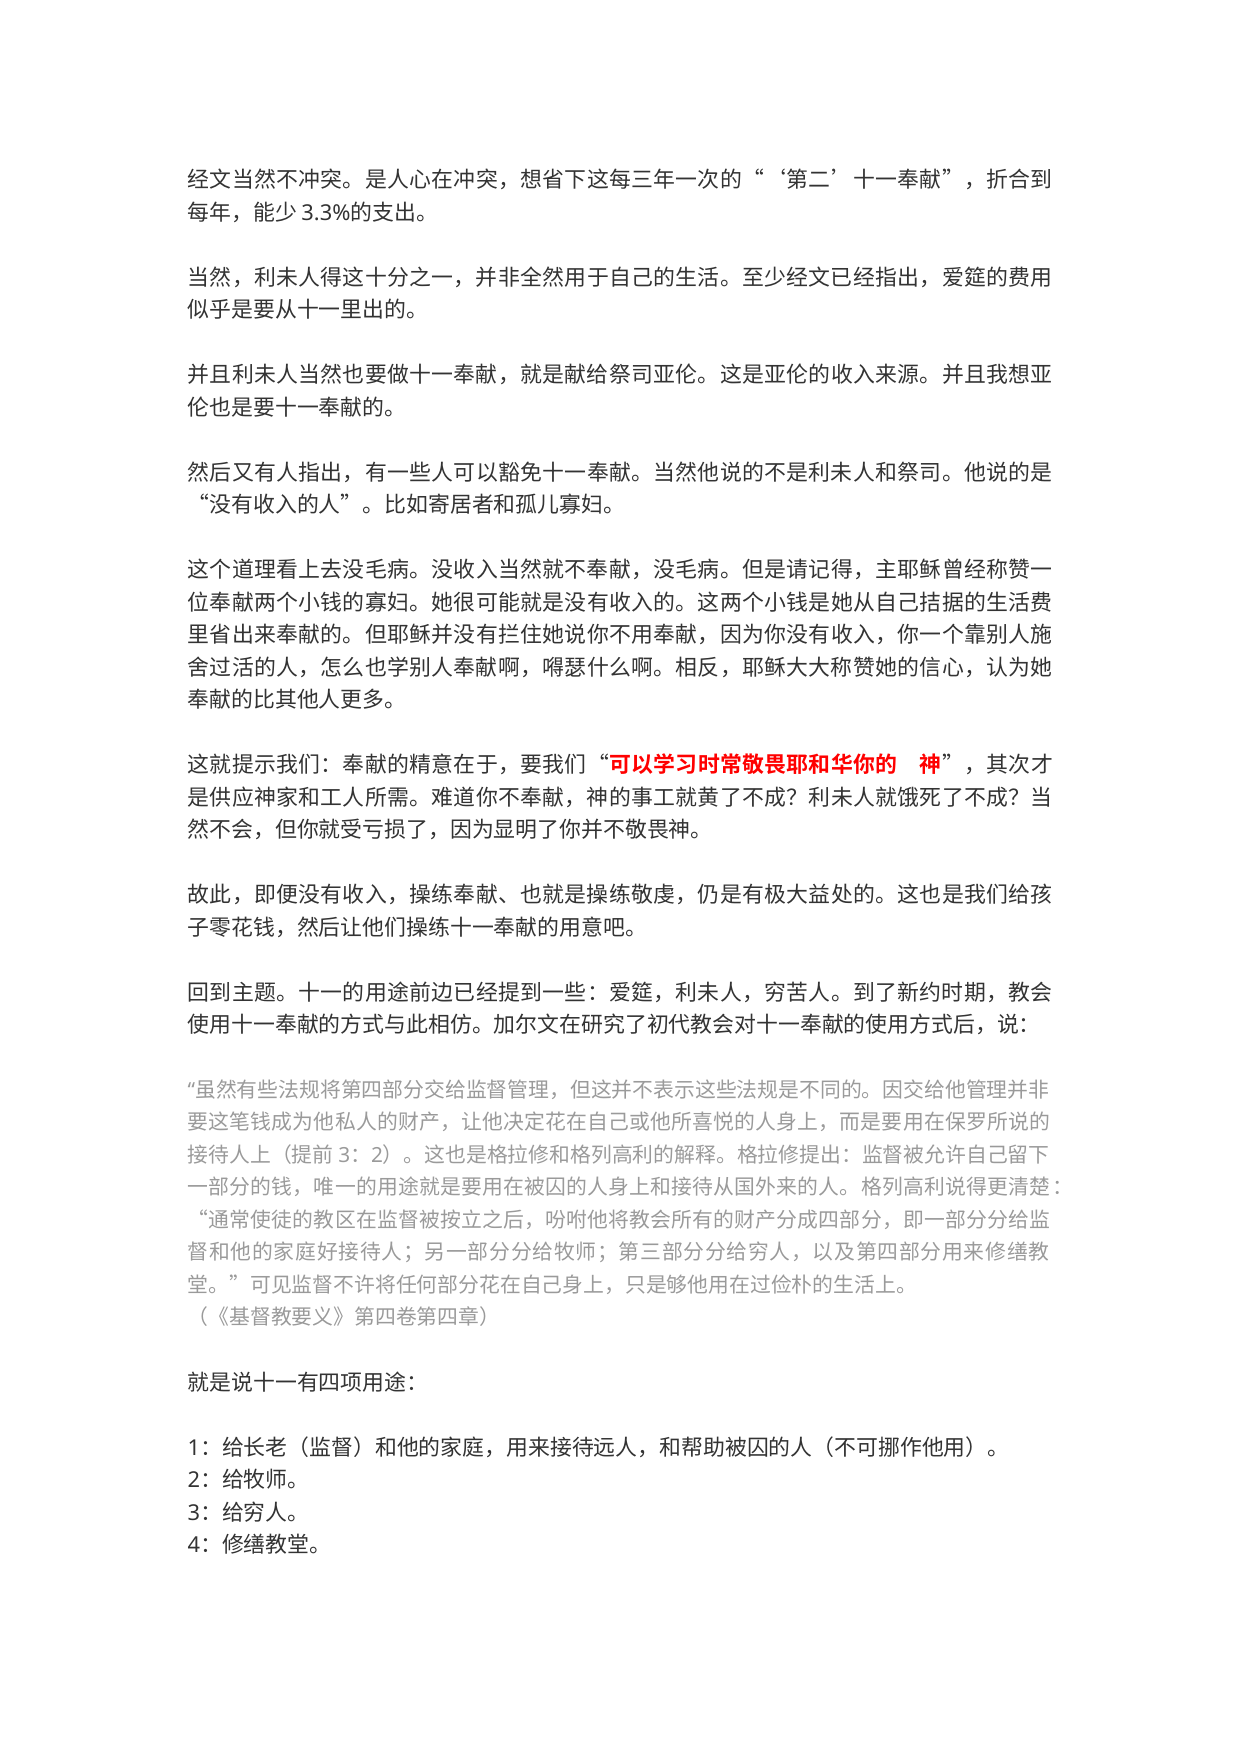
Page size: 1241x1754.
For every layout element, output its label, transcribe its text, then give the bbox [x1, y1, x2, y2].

text 3：给穷人。 [187, 1494, 1053, 1527]
text 1：给长老（监督）和他的家庭，用来接待远人，和帮助被囚的人（不可挪作他用）。 [187, 1429, 1053, 1462]
text “虽然有些法规将第四部分交给监督管理，但这并不表示这些法规是不同的。因交给他管理并非要这笔钱成为他私人的财产，让他决定花在自己或他所喜悦的人身上，而是要用在保罗所说的接待人上（提前3：2）。这也是格拉修和格列高利的解释。格拉修提出：监督被允许自己留下一部分的钱，唯一的用途就是要用在被囚的人身上和接待从国外来的人。格列高利说得更清楚：“通常使徒的教区在监督被按立之后，吩咐他将教会所有的财产分成四部分，即一部分分给监督和他的家庭好接待人；另一部分分给牧师；第三部分分给穷人，以及第四部分用来修缮教堂。”可见监督不许将任何部分花在自己身上，只是够他用在过俭朴的生活上。 （《基督教要义》第四卷第四章） [187, 1072, 1053, 1332]
text 就是说十一有四项用途： [187, 1364, 1053, 1397]
text 4：修缮教堂。 [187, 1527, 1053, 1559]
text 这就提示我们：奉献的精意在于，要我们“可以学习时常敬畏耶和华你的 神”，其次才是供应神家和工人所需。难道你不奉献，神的事工就黄了不成？利未人就饿死了不成？当然不会，但你就受亏损了，因为显明了你并不敬畏神。 [187, 747, 1053, 844]
text 然后又有人指出，有一些人可以豁免十一奉献。当然他说的不是利未人和祭司。他说的是“没有收入的人”。比如寄居者和孤儿寡妇。 [187, 454, 1053, 519]
text 当然，利未人得这十分之一，并非全然用于自己的生活。至少经文已经指出，爱筵的费用似乎是要从十一里出的。 [187, 259, 1053, 324]
text 2：给牧师。 [187, 1462, 1053, 1494]
text 这个道理看上去没毛病。没收入当然就不奉献，没毛病。但是请记得，主耶稣曾经称赞一位奉献两个小钱的寡妇。她很可能就是没有收入的。这两个小钱是她从自己拮据的生活费里省出来奉献的。但耶稣并没有拦住她说你不用奉献，因为你没有收入，你一个靠别人施舍过活的人，怎么也学别人奉献啊，嘚瑟什么啊。相反，耶稣大大称赞她的信心，认为她奉献的比其他人更多。 [187, 552, 1053, 714]
text 故此，即便没有收入，操练奉献、也就是操练敬虔，仍是有极大益处的。这也是我们给孩子零花钱，然后让他们操练十一奉献的用意吧。 [187, 877, 1053, 942]
text 并且利未人当然也要做十一奉献，就是献给祭司亚伦。这是亚伦的收入来源。并且我想亚伦也是要十一奉献的。 [187, 357, 1053, 422]
text 回到主题。十一的用途前边已经提到一些：爱筵，利未人，穷苦人。到了新约时期，教会使用十一奉献的方式与此相仿。加尔文在研究了初代教会对十一奉献的使用方式后，说： [187, 974, 1053, 1039]
text 经文当然不冲突。是人心在冲突，想省下这每三年一次的“‘第二’十一奉献”，折合到每年，能少3.3%的支出。 [187, 162, 1053, 227]
